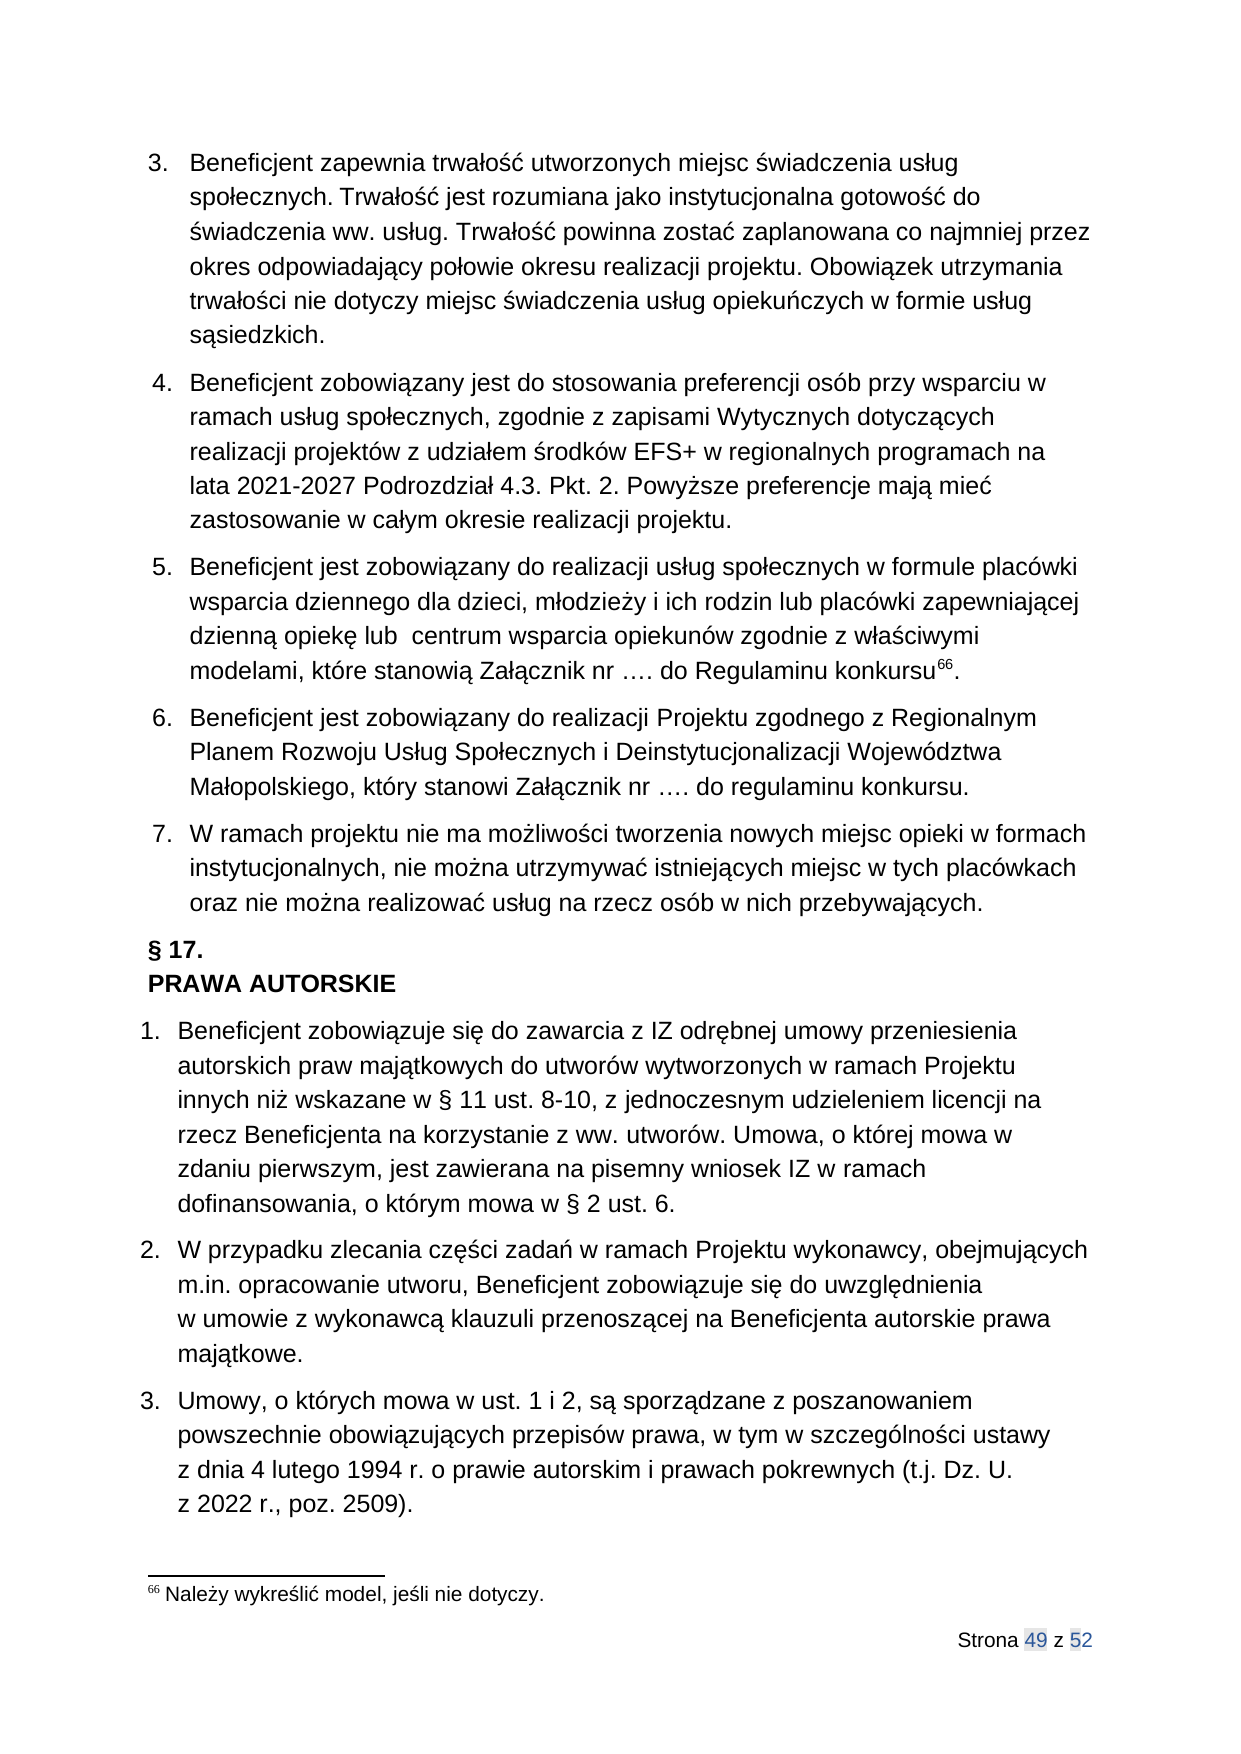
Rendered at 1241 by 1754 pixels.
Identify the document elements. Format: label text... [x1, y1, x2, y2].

list W ramach projektu nie ma możliwości tworzenia nowych miejsc opieki w formach instytucjonalnych, nie można utrzymywać istniejących miejsc w tych placówkach oraz nie można realizować usług na rzecz osób w nich przebywających. [152, 819, 1092, 916]
list W przypadku zlecania części zadań w ramach Projektu wykonawcy, obejmujących m.in. opracowanie utworu, Beneficjent zobowiązuje się do uwzględnienia w umowie z wykonawcą klauzuli przenoszącej na Beneficjenta autorskie prawa majątkowe. [140, 1236, 1092, 1368]
list Beneficjent zobowiązany jest do stosowania preferencji osób przy wsparciu w ramach usług społecznych, zgodnie z zapisami Wytycznych dotyczących realizacji projektów z udziałem środków EFS+ w regionalnych programach na lata 2021-2027 Podrozdział 4.3. Pkt. 2. Powyższe preferencje mają mieć zastosowanie w całym okresie realizacji projektu. [152, 367, 1092, 534]
list Beneficjent zapewnia trwałość utworzonych miejsc świadczenia usług społecznych. Trwałość jest rozumiana jako instytucjonalna gotowość do świadczenia ww. usług. Trwałość powinna zostać zaplanowana co najmniej przez okres odpowiadający połowie okresu realizacji projektu. Obowiązek utrzymania trwałości nie dotyczy miejsc świadczenia usług opiekuńczych w formie usług sąsiedzkich. [148, 148, 1092, 349]
list Umowy, o których mowa w ust. 1 i 2, są sporządzane z poszanowaniem powszechnie obowiązujących przepisów prawa, w tym w szczególności ustawy z dnia 4 lutego 1994 r. o prawie autorskim i prawach pokrewnych (t.j. Dz. U. z 2022 r., poz. 2509). [140, 1386, 1092, 1518]
list Beneficjent jest zobowiązany do realizacji usług społecznych w formule placówki wsparcia dziennego dla dzieci, młodzieży i ich rodzin lub placówki zapewniającej dzienną opiekę lub centrum wsparcia opiekunów zgodnie z właściwymi modelami, które stanowią Załącznik nr …. do Regulaminu konkursu. [152, 552, 1092, 684]
list Beneficjent jest zobowiązany do realizacji Projektu zgodnego z Regionalnym Planem Rozwoju Usług Społecznych i Deinstytucjonalizacji Województwa Małopolskiego, który stanowi Załącznik nr …. do regulaminu konkursu. [152, 703, 1092, 801]
subtitle § 17. Prawa autorskie [148, 935, 1092, 998]
list Beneficjent zobowiązuje się do zawarcia z IZ odrębnej umowy przeniesienia autorskich praw majątkowych do utworów wytworzonych w ramach Projektu innych niż wskazane w § 11 ust. 8-10, z jednoczesnym udzieleniem licencji na rzecz Beneficjenta na korzystanie z ww. utworów. Umowa, o której mowa w zdaniu pierwszym, jest zawierana na pisemny wniosek IZ w ramach dofinansowania, o którym mowa w § 2 ust. 6. [140, 1016, 1092, 1217]
